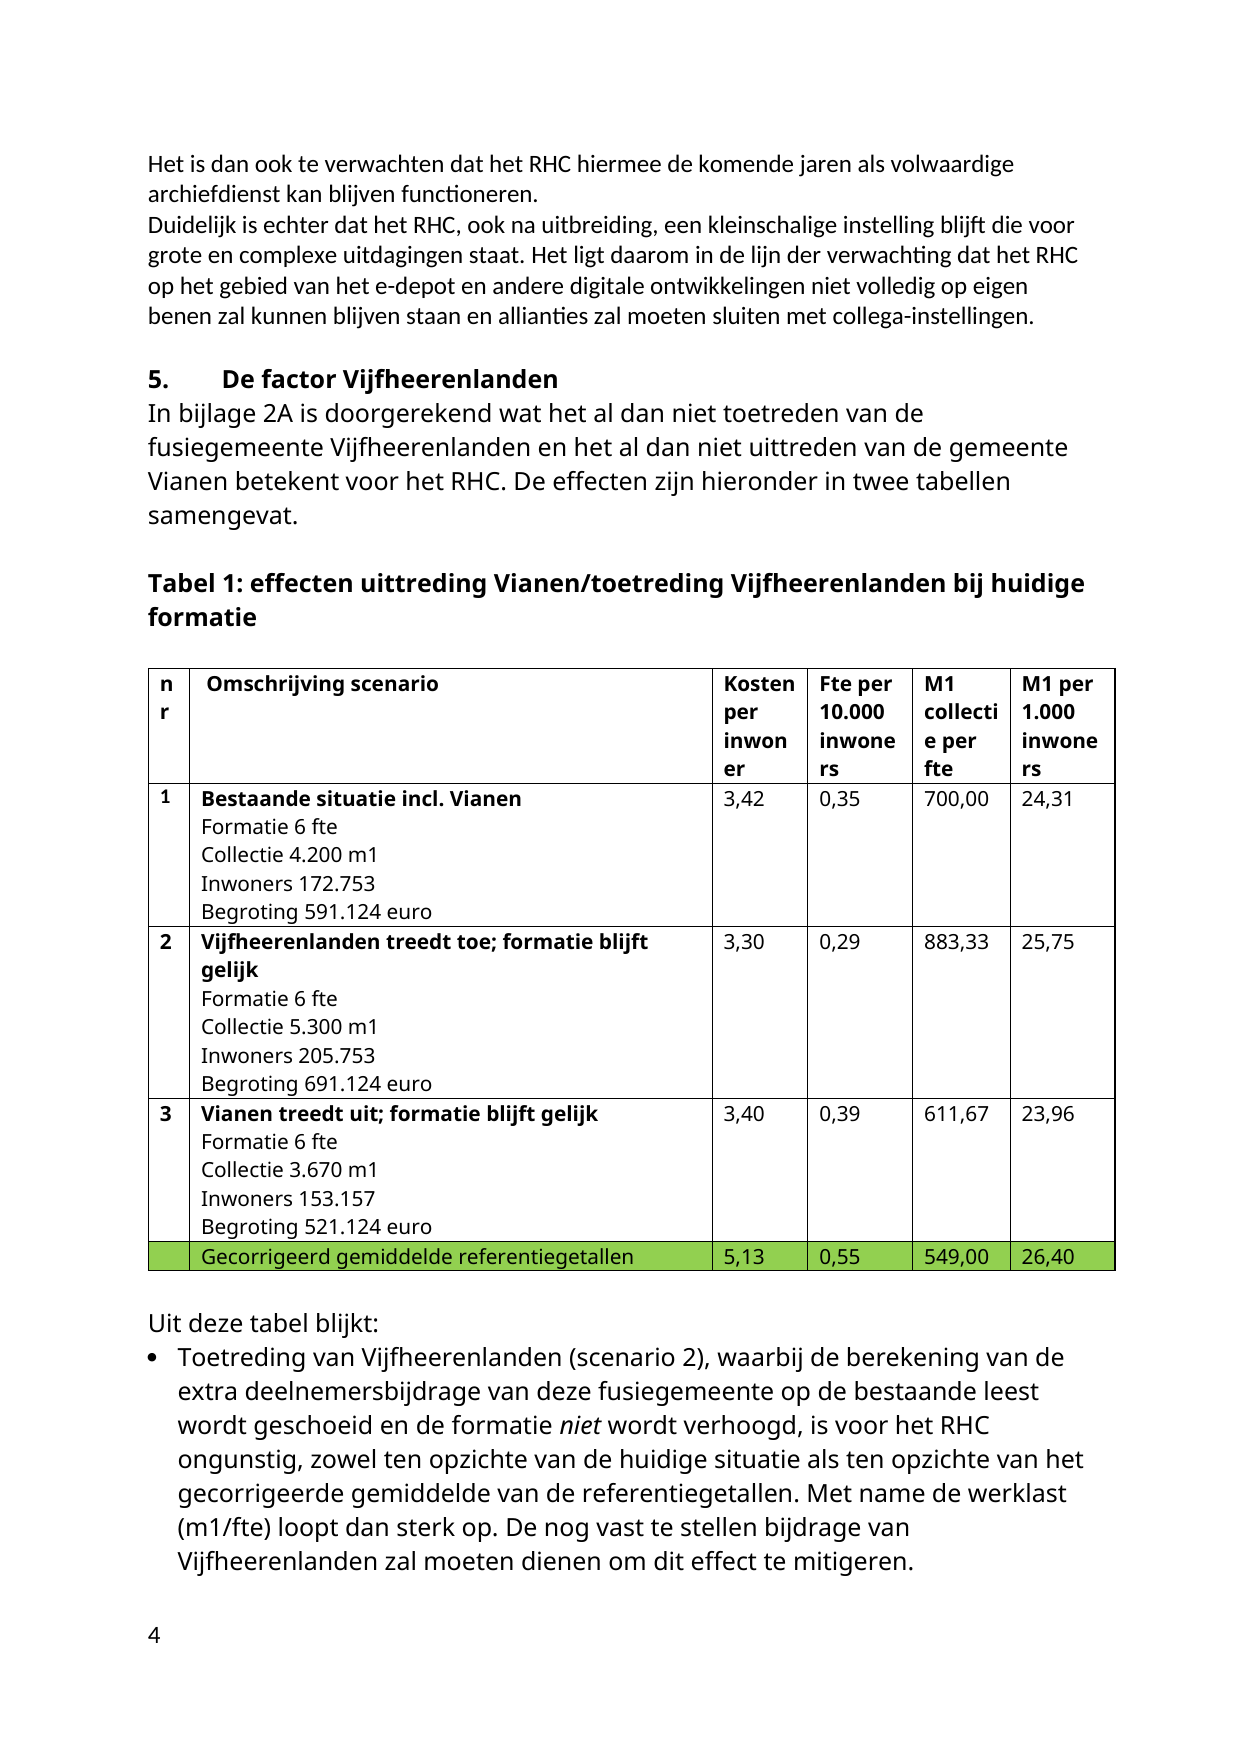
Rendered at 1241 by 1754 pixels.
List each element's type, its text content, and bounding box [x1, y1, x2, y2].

table_cell Bestaande situatie incl. Vianen Formatie 6 fte Collectie 4.200 m1 Inwoners 172.753 Begroting 591.124 euro [190, 873, 712, 1015]
table_cell Gecorrigeerd gemiddelde referentiegetallen [190, 1331, 712, 1360]
text Uit deze tabel blijkt: [148, 1395, 1092, 1429]
table_cell 24,31 [1011, 873, 1114, 1015]
table_cell 1 [149, 873, 189, 1015]
text 5. De factor Vijfheerenlanden In bijlage 2A is doorgerekend wat het al dan niet toetreden van de fusiegemeente Vijfheerenlanden en het al dan niet uittreden van de gemeente Vianen betekent voor het RHC. De effecten zijn hieronder in twee tabellen samengevat. [148, 451, 1092, 621]
table_cell 5,13 [638, 149, 769, 206]
table_header M1 collectie per fte [913, 759, 1010, 872]
table_header Kosten per inwoner [713, 759, 807, 872]
table_cell Vianen treedt uit; formatie blijft gelijk Formatie 6 fte Collectie 3.670 m1 Inwoners 153.157 Begroting 521.124 euro [190, 1188, 712, 1330]
text Tabel 1: effecten uittreding Vianen/toetreding Vijfheerenlanden bij huidige formatie [148, 655, 1092, 723]
table_cell 549,00 [913, 1331, 1010, 1360]
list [148, 1429, 1092, 1599]
table_header nr [149, 759, 189, 872]
table_cell 23,96 [1011, 1188, 1114, 1330]
table_cell 26,40 [1011, 1331, 1114, 1360]
table_cell 611,67 [913, 1188, 1010, 1330]
table_cell 2 [149, 1016, 189, 1187]
table_cell 3 [149, 1188, 189, 1330]
table_header Omschrijving scenario [190, 759, 712, 872]
table_cell Gecorrigeerd gemiddelde referentiegetallen (zie bijlage 2A) [149, 149, 637, 206]
table_cell 3,42 [713, 873, 807, 1015]
table_cell 0,39 [808, 1188, 912, 1330]
text Het is dan ook te verwachten dat het RHC hiermee de komende jaren als volwaardige archiefdienst kan blijven functioneren. [148, 237, 1092, 298]
table_cell 0,55 [808, 1331, 912, 1360]
table_cell 26,4 [973, 149, 1077, 206]
table_cell 5,13 [713, 1331, 807, 1360]
table_cell 0,29 [808, 1016, 912, 1187]
table_header Fte per 10.000 inwoners [808, 759, 912, 872]
table_cell 549,00 [875, 149, 972, 206]
table_header M1 per 1.000 inwoners [1011, 759, 1114, 872]
table_cell 700,00 [913, 873, 1010, 1015]
table_cell Vijfheerenlanden treedt toe; formatie blijft gelijk Formatie 6 fte Collectie 5.300 m1 Inwoners 205.753 Begroting 691.124 euro [190, 1016, 712, 1187]
text Duidelijk is echter dat het RHC, ook na uitbreiding, een kleinschalige instelling blijft die voor grote en complexe uitdagingen staat. Het ligt daarom in de lijn der verwachting dat het RHC op het gebied van het e-depot en andere digitale ontwikkelingen niet volledig op eigen benen zal kunnen blijven staan en allianties zal moeten sluiten met collega-instellingen. [148, 298, 1092, 420]
table_cell 3,30 [713, 1016, 807, 1187]
table_cell 3,40 [713, 1188, 807, 1330]
table_cell 0,35 [808, 873, 912, 1015]
table_cell 25,75 [1011, 1016, 1114, 1187]
table_cell [149, 1331, 189, 1360]
table_cell 883,33 [913, 1016, 1010, 1187]
table_cell 0,55 [771, 149, 874, 206]
